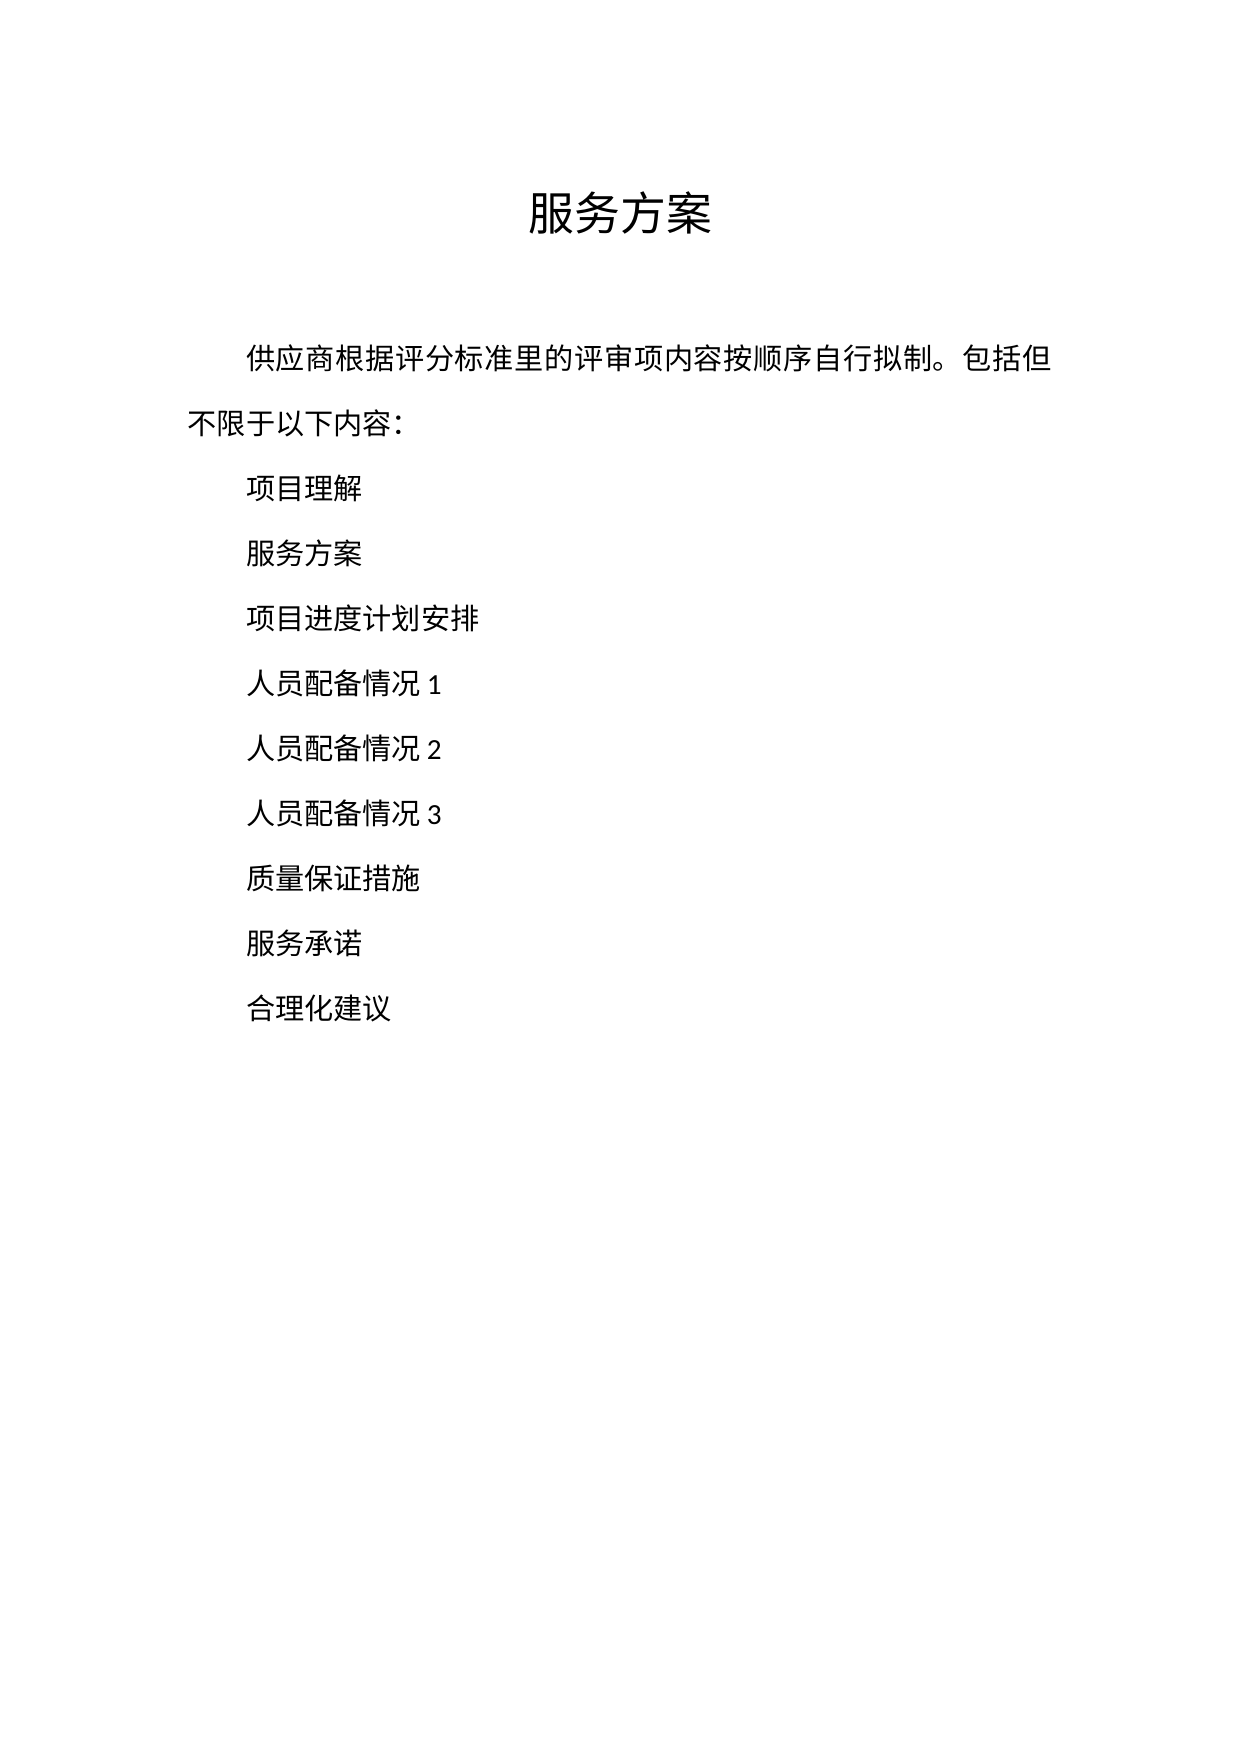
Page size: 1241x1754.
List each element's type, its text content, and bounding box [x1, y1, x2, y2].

text 服务方案 [187, 519, 1053, 584]
text 人员配备情况1 [187, 649, 1053, 714]
text 质量保证措施 [187, 844, 1053, 909]
text 服务方案 [187, 162, 1053, 259]
text 合理化建议 [187, 974, 1053, 1039]
text 项目理解 [187, 454, 1053, 519]
text 人员配备情况3 [187, 779, 1053, 844]
text 服务承诺 [187, 909, 1053, 974]
text 供应商根据评分标准里的评审项内容按顺序自行拟制。包括但不限于以下内容： [187, 324, 1053, 454]
text 项目进度计划安排 [187, 584, 1053, 649]
text 人员配备情况2 [187, 714, 1053, 779]
